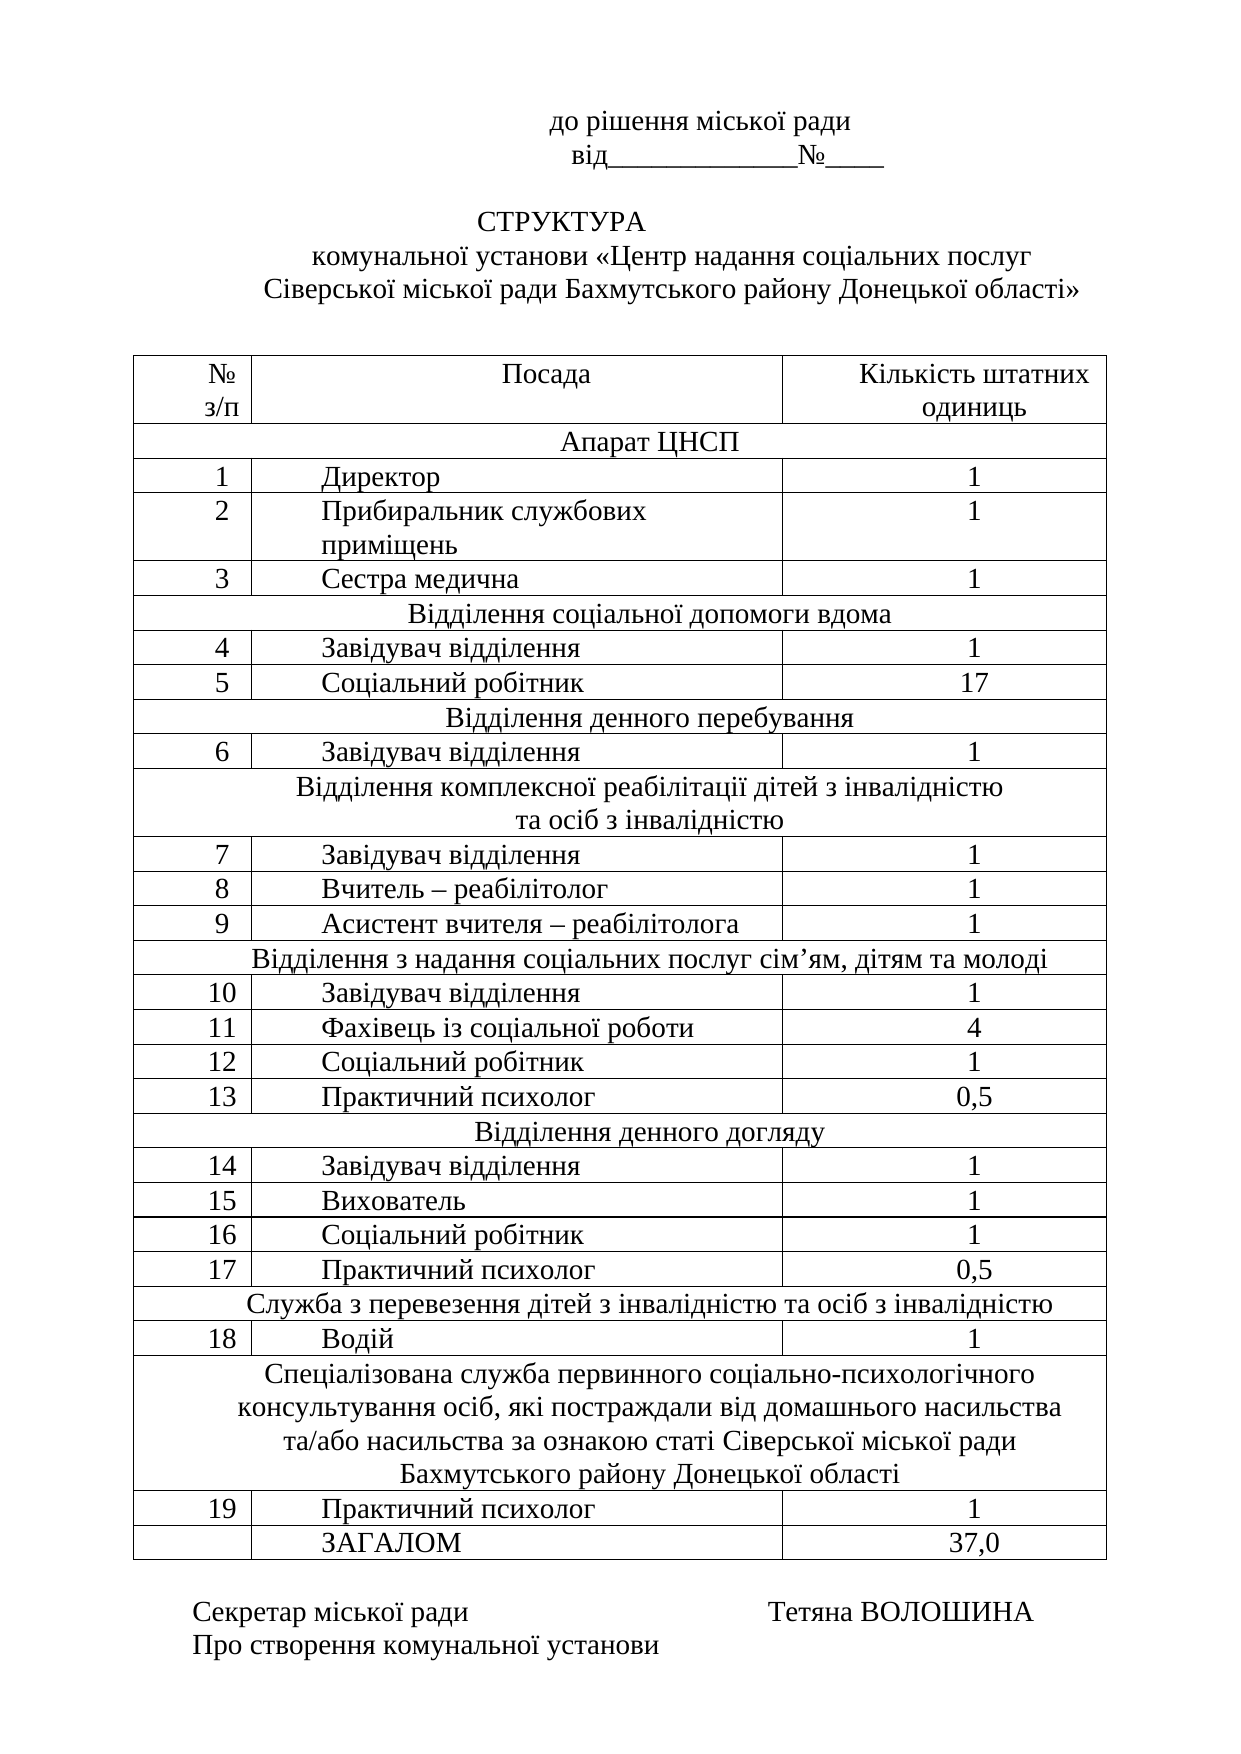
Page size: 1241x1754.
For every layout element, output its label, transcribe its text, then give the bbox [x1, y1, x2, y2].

table_cell Директор [252, 459, 782, 492]
table_cell Відділення денного перебування [134, 700, 1106, 733]
text Про створення комунальної установи [192, 1627, 1152, 1661]
table_cell Фахівець із соціальної роботи [252, 1010, 782, 1043]
table_cell Служба з перевезення дітей з інвалідністю та осіб з інвалідністю [134, 1287, 1106, 1320]
table_cell 19 [134, 1491, 251, 1524]
text від_____________№____ [192, 137, 1152, 171]
table_cell [134, 1526, 251, 1559]
table_cell 1 [783, 1491, 1106, 1524]
table_cell Вчитель – реабілітолог [252, 872, 782, 905]
table_cell Відділення комплексної реабілітації дітей з інвалідністю та осіб з інвалідністю [134, 769, 1106, 836]
table_cell 1 [783, 1045, 1106, 1078]
table_cell 1 [783, 1148, 1106, 1182]
table_cell Соціальний робітник [252, 665, 782, 699]
table_cell 4 [783, 1010, 1106, 1043]
table_cell 13 [134, 1079, 251, 1113]
table_cell 1 [783, 906, 1106, 940]
table_cell 1 [783, 975, 1106, 1009]
table_cell Завідувач відділення [252, 975, 782, 1009]
table_cell 1 [783, 1218, 1106, 1251]
table_cell 11 [134, 1010, 251, 1043]
text до рішення міської ради [192, 103, 1152, 137]
table_cell Відділення денного догляду [134, 1114, 1106, 1147]
table_cell 15 [134, 1183, 251, 1216]
table_cell 14 [134, 1148, 251, 1182]
table_cell ЗАГАЛОМ [252, 1526, 782, 1559]
table_cell 1 [783, 631, 1106, 664]
table_cell 2 [134, 493, 251, 560]
table_cell Практичний психолог [252, 1491, 782, 1524]
table_cell 17 [783, 665, 1106, 699]
text комунальної установи «Центр надання соціальних послуг [192, 238, 1152, 271]
table_cell 1 [783, 459, 1106, 492]
table_cell Завідувач відділення [252, 631, 782, 664]
text Сіверської міської ради Бахмутського району Донецької області» [192, 271, 1152, 305]
table_cell 1 [783, 837, 1106, 871]
table_cell 8 [134, 872, 251, 905]
table_cell 1 [783, 493, 1106, 560]
table_cell Сестра медична [252, 561, 782, 595]
table_cell 5 [134, 665, 251, 699]
table_cell 1 [783, 872, 1106, 905]
table_cell Апарат ЦНСП [134, 424, 1106, 458]
table_header № з/п [134, 356, 251, 423]
table_cell 7 [134, 837, 251, 871]
table_cell 1 [783, 734, 1106, 768]
table_cell 12 [134, 1045, 251, 1078]
table_header Посада [252, 356, 782, 423]
table_cell 10 [134, 975, 251, 1009]
table_cell Практичний психолог [252, 1252, 782, 1286]
table_cell Відділення соціальної допомоги вдома [134, 596, 1106, 629]
table_cell Водій [252, 1321, 782, 1355]
table_cell 4 [134, 631, 251, 664]
table_cell Завідувач відділення [252, 837, 782, 871]
table_cell 16 [134, 1218, 251, 1251]
table_cell 17 [134, 1252, 251, 1286]
table_cell 0,5 [783, 1079, 1106, 1113]
table_cell 6 [134, 734, 251, 768]
table_cell 1 [783, 1321, 1106, 1355]
table_cell 1 [134, 459, 251, 492]
table_cell 9 [134, 906, 251, 940]
table_cell 3 [134, 561, 251, 595]
table_cell 37,0 [783, 1526, 1106, 1559]
table_cell Соціальний робітник [252, 1045, 782, 1078]
table_cell 0,5 [783, 1252, 1106, 1286]
text Секретар міської ради Тетяна ВОЛОШИНА [192, 1594, 1152, 1627]
table_header Кількість штатних одиниць [783, 356, 1106, 423]
table_cell Прибиральник службових приміщень [252, 493, 782, 560]
table_cell Спеціалізована служба первинного соціально-психологічного консультування осіб, які постраждали від домашнього насильства та/або насильства за ознакою статі Сіверської міської ради Бахмутського району Донецької області [134, 1356, 1106, 1490]
table_cell Асистент вчителя – реабілітолога [252, 906, 782, 940]
table_cell Завідувач відділення [252, 1148, 782, 1182]
table_cell Соціальний робітник [252, 1218, 782, 1251]
table_cell Відділення з надання соціальних послуг сім’ям, дітям та молоді [134, 941, 1106, 974]
table_cell 1 [783, 561, 1106, 595]
table_cell 1 [783, 1183, 1106, 1216]
table_cell Практичний психолог [252, 1079, 782, 1113]
table_cell 18 [134, 1321, 251, 1355]
table_cell Завідувач відділення [252, 734, 782, 768]
text СТРУКТУРА [0, 204, 1152, 238]
table_cell Вихователь [252, 1183, 782, 1216]
